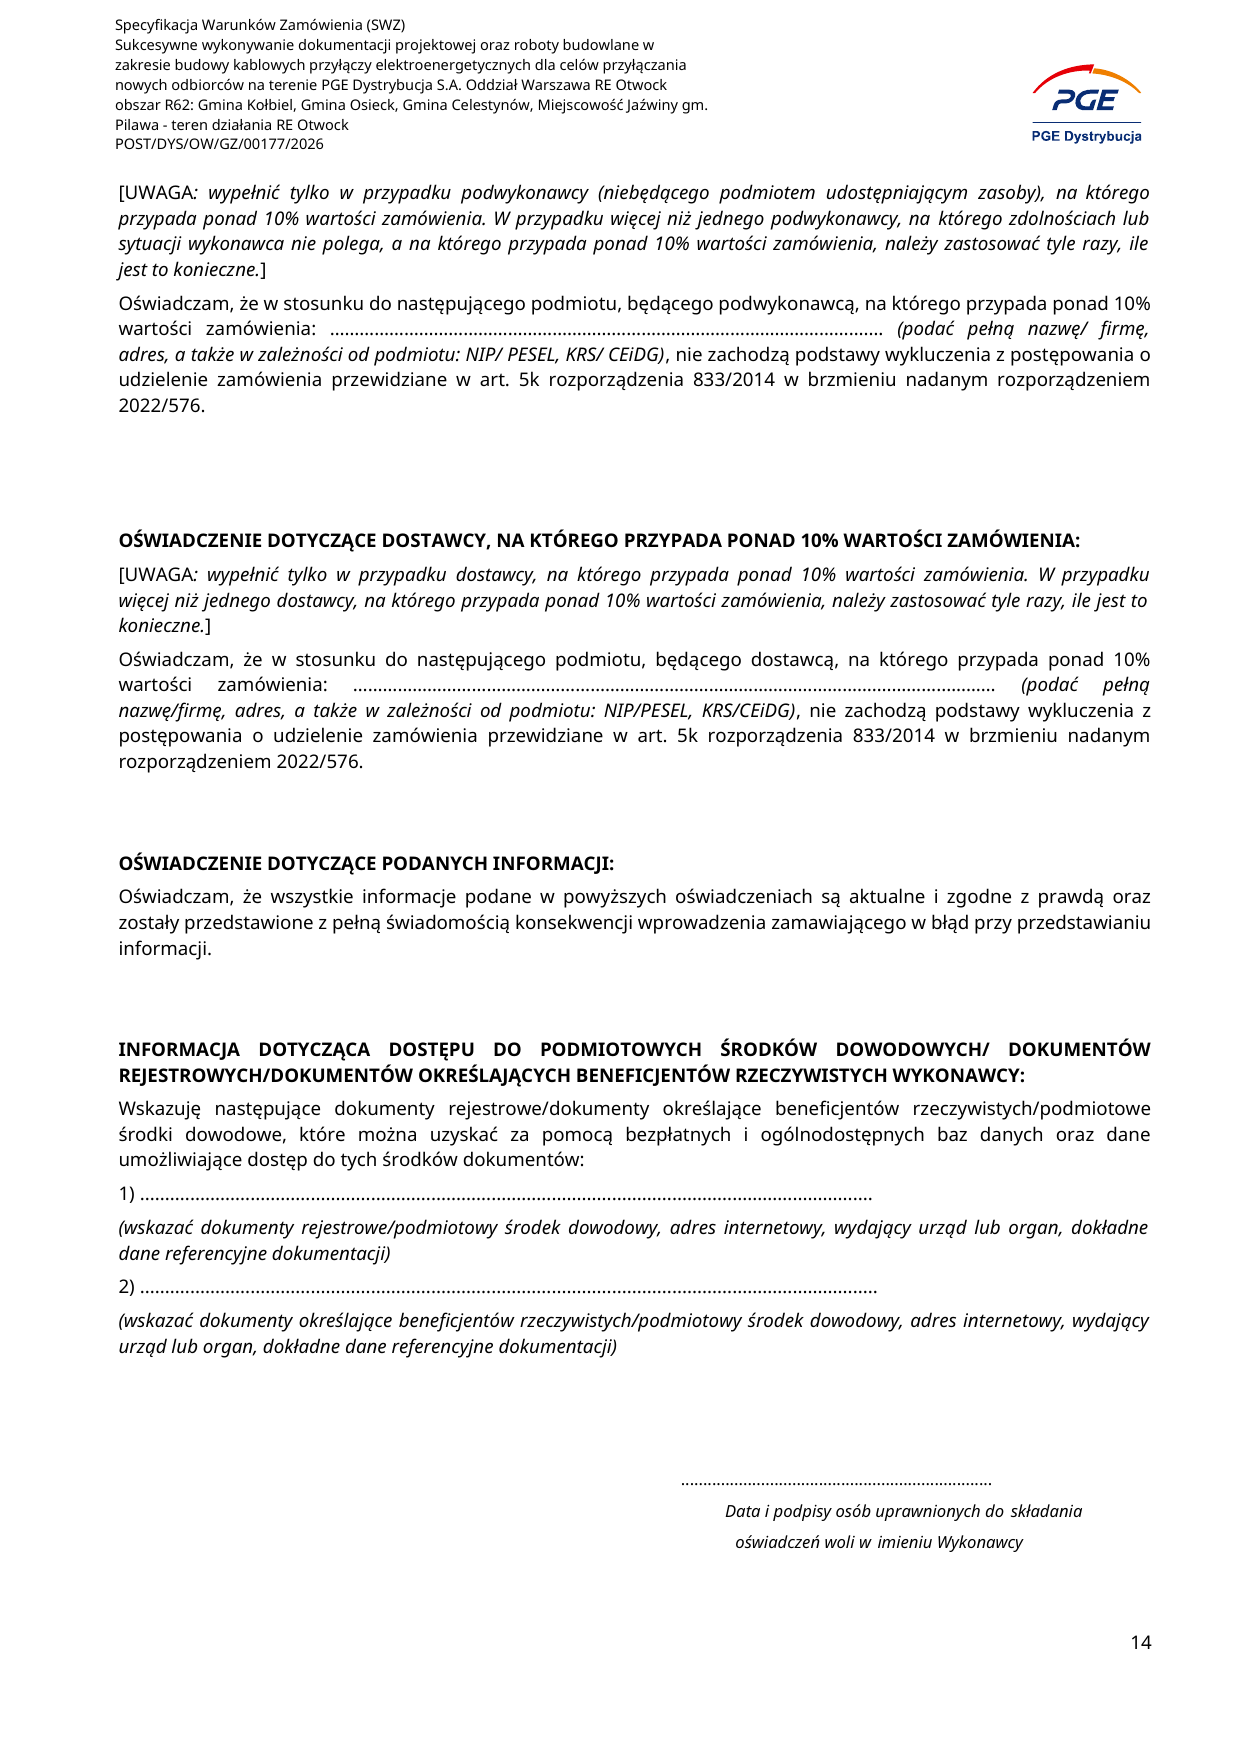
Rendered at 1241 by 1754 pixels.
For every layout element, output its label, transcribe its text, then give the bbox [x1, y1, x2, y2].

text [UWAGA: wypełnić tylko w przypadku podwykonawcy (niebędącego podmiotem udostępniającym zasoby), na którego przypada ponad 10% wartości zamówienia. W przypadku więcej niż jednego podwykonawcy, na którego zdolnościach lub sytuacji wykonawca nie polega, a na którego przypada ponad 10% wartości zamówienia, należy zastosować tyle razy, ile jest to konieczne.] [118, 179, 1152, 282]
text (wskazać dokumenty rejestrowe/podmiotowy środek dowodowy, adres internetowy, wydający urząd lub organ, dokładne dane referencyjne dokumentacji) [118, 1214, 1152, 1266]
text OŚWIADCZENIE DOTYCZĄCE DOSTAWCY, NA KTÓREGO PRZYPADA PONAD 10% WARTOŚCI ZAMÓWIENIA: [118, 527, 1152, 553]
text Oświadczam, że wszystkie informacje podane w powyższych oświadczeniach są aktualne i zgodne z prawdą oraz zostały przedstawione z pełną świadomością konsekwencji wprowadzenia zamawiającego w błąd przy przedstawianiu informacji. [118, 884, 1152, 960]
text Wskazuję następujące dokumenty rejestrowe/dokumenty określające beneficjentów rzeczywistych/podmiotowe środki dowodowe, które można uzyskać za pomocą bezpłatnych i ogólnodostępnych baz danych oraz dane umożliwiające dostęp do tych środków dokumentów: [118, 1096, 1152, 1172]
text Oświadczam, że w stosunku do następującego podmiotu, będącego dostawcą, na którego przypada ponad 10% wartości zamówienia: ……………………………………………………………………………………………….………..….…… (podać pełną nazwę/firmę, adres, a także w zależności od podmiotu: NIP/PESEL, KRS/CEiDG), nie zachodzą podstawy wykluczenia z postępowania o udzielenie zamówienia przewidziane w art. 5k rozporządzenia 833/2014 w brzmieniu nadanym rozporządzeniem 2022/576. [118, 646, 1152, 774]
text OŚWIADCZENIE DOTYCZĄCE PODANYCH INFORMACJI: [118, 850, 1152, 875]
text Oświadczam, że w stosunku do następującego podmiotu, będącego podwykonawcą, na którego przypada ponad 10% wartości zamówienia: ……………………………………………………………………………………………….… (podać pełną nazwę/ firmę, adres, a także w zależności od podmiotu: NIP/ PESEL, KRS/ CEiDG), nie zachodzą podstawy wykluczenia z postępowania o udzielenie zamówienia przewidziane w art. 5k rozporządzenia 833/2014 w brzmieniu nadanym rozporządzeniem 2022/576. [118, 290, 1152, 418]
text INFORMACJA DOTYCZĄCA DOSTĘPU DO PODMIOTOWYCH ŚRODKÓW DOWODOWYCH/ DOKUMENTÓW REJESTROWYCH/DOKUMENTÓW OKREŚLAJĄCYCH BENEFICJENTÓW RZECZYWISTYCH WYKONAWCY: [118, 1036, 1152, 1087]
text (wskazać dokumenty określające beneficjentów rzeczywistych/podmiotowy środek dowodowy, adres internetowy, wydający urząd lub organ, dokładne dane referencyjne dokumentacji) [118, 1308, 1152, 1359]
text 1) .................................................................................................................................................. [118, 1181, 1152, 1206]
text oświadczeń woli w imieniu Wykonawcy [664, 1530, 1144, 1553]
text Data i podpisy osób uprawnionych do składania [664, 1499, 1144, 1522]
text ...................................................................... [607, 1466, 1240, 1491]
text 2) ................................................................................................................................................... [118, 1274, 1152, 1299]
text [UWAGA: wypełnić tylko w przypadku dostawcy, na którego przypada ponad 10% wartości zamówienia. W przypadku więcej niż jednego dostawcy, na którego przypada ponad 10% wartości zamówienia, należy zastosować tyle razy, ile jest to konieczne.] [118, 561, 1152, 638]
